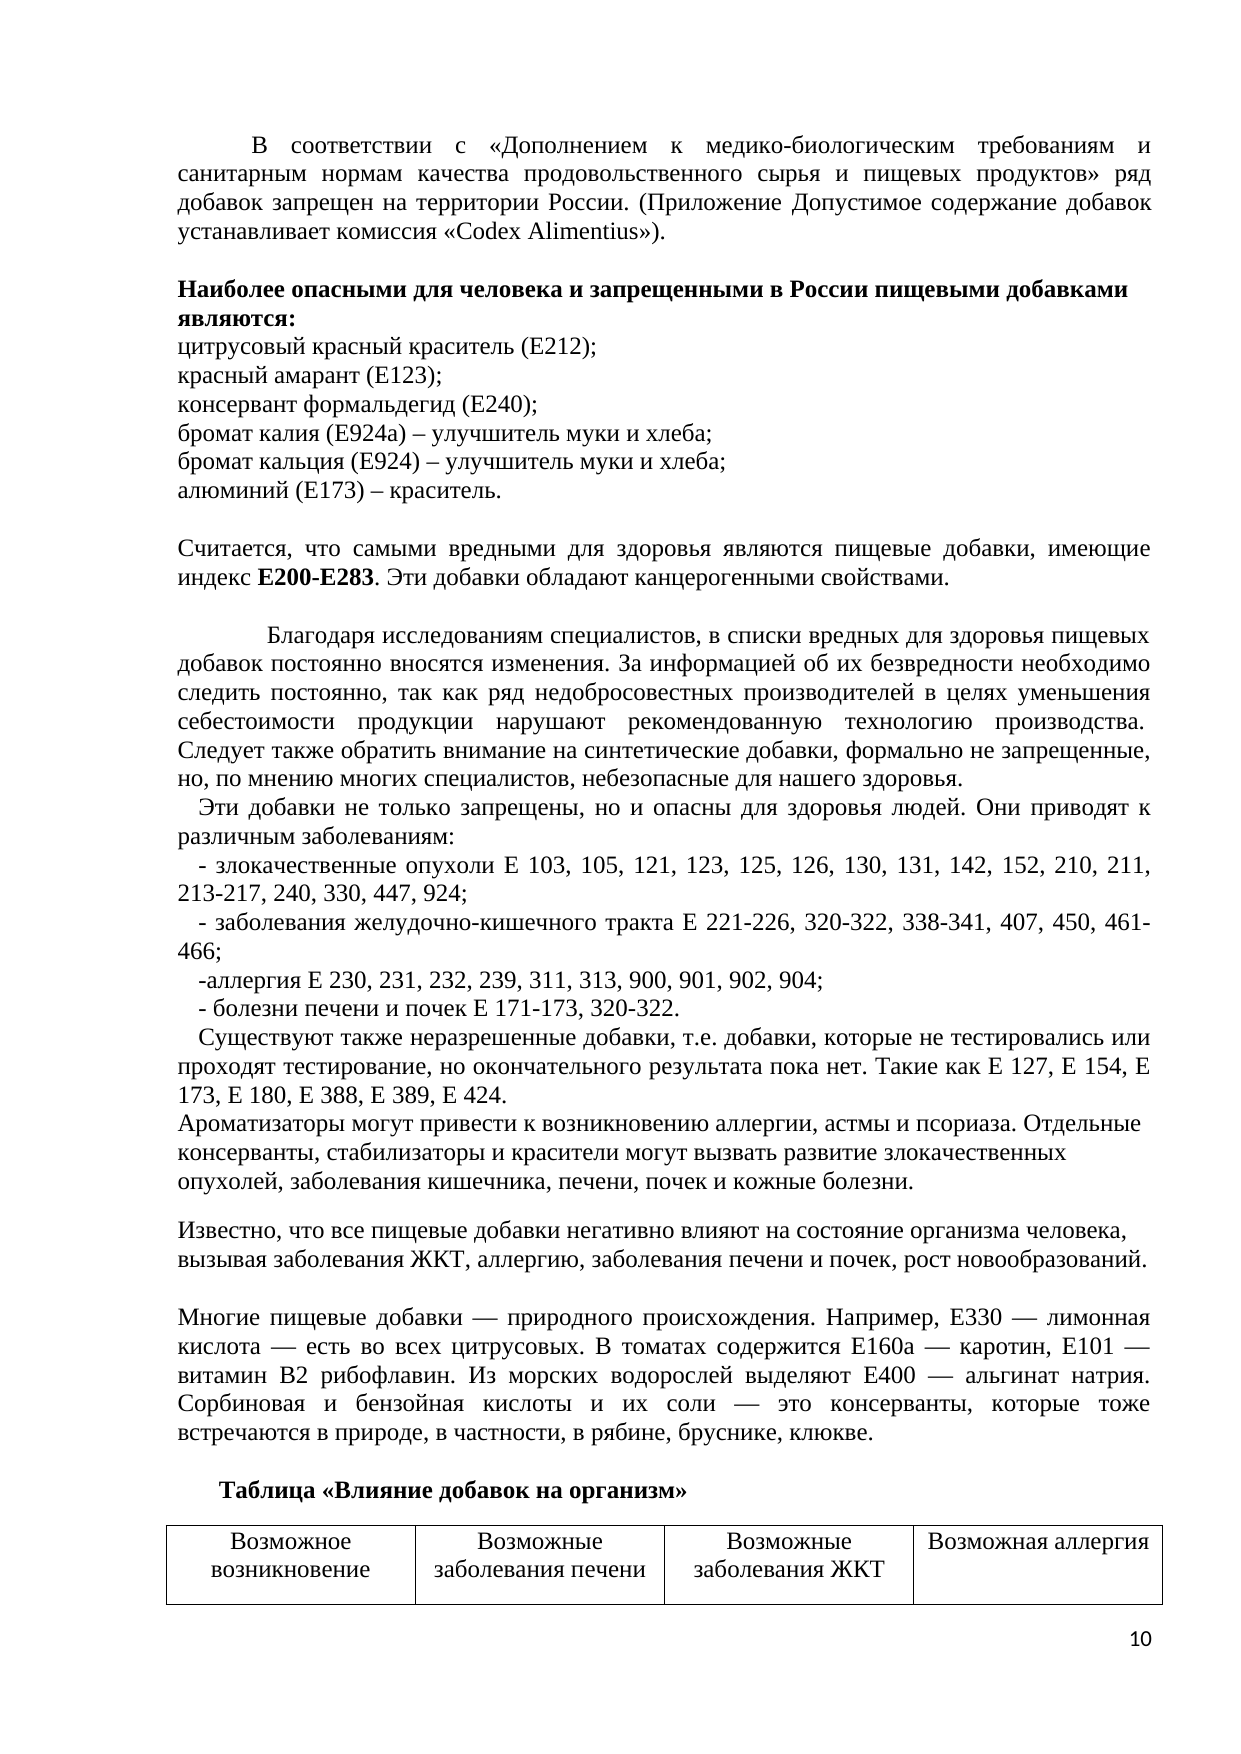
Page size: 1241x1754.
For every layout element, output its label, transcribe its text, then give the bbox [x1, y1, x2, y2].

text В соответствии с «Дополнением к медико-биологическим требованиям и санитарным нормам качества продовольственного сырья и пищевых продуктов» ряд добавок запрещен на территории России. (Приложение Допустимое содержание добавок устанавливает комиссия «Codex Alimentius»). [177, 130, 1152, 245]
text - заболевания желудочно-кишечного тракта Е 221-226, 320-322, 338-341, 407, 450, 461-466; [177, 907, 1152, 965]
text - злокачественные опухоли Е 103, 105, 121, 123, 125, 126, 130, 131, 142, 152, 210, 211, 213-217, 240, 330, 447, 924; [177, 850, 1152, 907]
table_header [665, 1526, 913, 1604]
text Наиболее опасными для человека и запрещенными в России пищевыми добавками являются: цитрусовый красный краситель (Е212); красный амарант (Е123); консервант формальдегид (Е240); бромат калия (Е924а) – улучшитель муки и хлеба; бромат кальция (Е924) – улучшитель муки и хлеба; алюминий (Е173) – краситель. [177, 274, 1152, 504]
text Считается, что самыми вредными для здоровья являются пищевые добавки, имеющие индекс Е200-Е283. Эти добавки обладают канцерогенными свойствами. [177, 533, 1152, 591]
text -аллергия Е 230, 231, 232, 239, 311, 313, 900, 901, 902, 904; [177, 965, 1152, 993]
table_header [167, 1526, 415, 1604]
text Ароматизаторы могут привести к возникновению аллергии, астмы и псориаза. Отдельные консерванты, стабилизаторы и красители могут вызвать развитие злокачественных опухолей, заболевания кишечника, печени, почек и кожные болезни. [177, 1108, 1152, 1195]
text - болезни печени и почек Е 171-173, 320-322. [177, 993, 1152, 1022]
text Благодаря исследованиям специалистов, в списки вредных для здоровья пищевых добавок постоянно вносятся изменения. За информацией об их безвредности необходимо следить постоянно, так как ряд недобросовестных производителей в целях уменьшения себестоимости продукции нарушают рекомендованную технологию производства. Следует также обратить внимание на синтетические добавки, формально не запрещенные, но, по мнению многих специалистов, небезопасные для нашего здоровья. [177, 620, 1152, 792]
text Известно, что все пищевые добавки негативно влияют на состояние организма человека, вызывая заболевания ЖКТ, аллергию, заболевания печени и почек, рост новообразований. [177, 1216, 1152, 1273]
text Многие пищевые добавки — природного происхождения. Например, Е330 — лимонная кислота — есть во всех цитрусовых. В томатах содержится Е160а — каротин, Е101 — витамин В2 рибофлавин. Из морских водорослей выделяют Е400 — альгинат натрия. Сорбиновая и бензойная кислоты и их соли — это консерванты, которые тоже встречаются в природе, в частности, в рябине, бруснике, клюкве. [177, 1302, 1152, 1446]
table_header Возможная аллергия [914, 1526, 1162, 1604]
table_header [416, 1526, 664, 1604]
text Эти добавки не только запрещены, но и опасны для здоровья людей. Они приводят к различным заболеваниям: [177, 792, 1152, 850]
text Существуют также неразрешенные добавки, т.е. добавки, которые не тестировались или проходят тестирование, но окончательного результата пока нет. Такие как Е 127, Е 154, Е 173, Е 180, Е 388, Е 389, Е 424. [177, 1022, 1152, 1108]
text Таблица «Влияние добавок на организм» [177, 1475, 1152, 1504]
